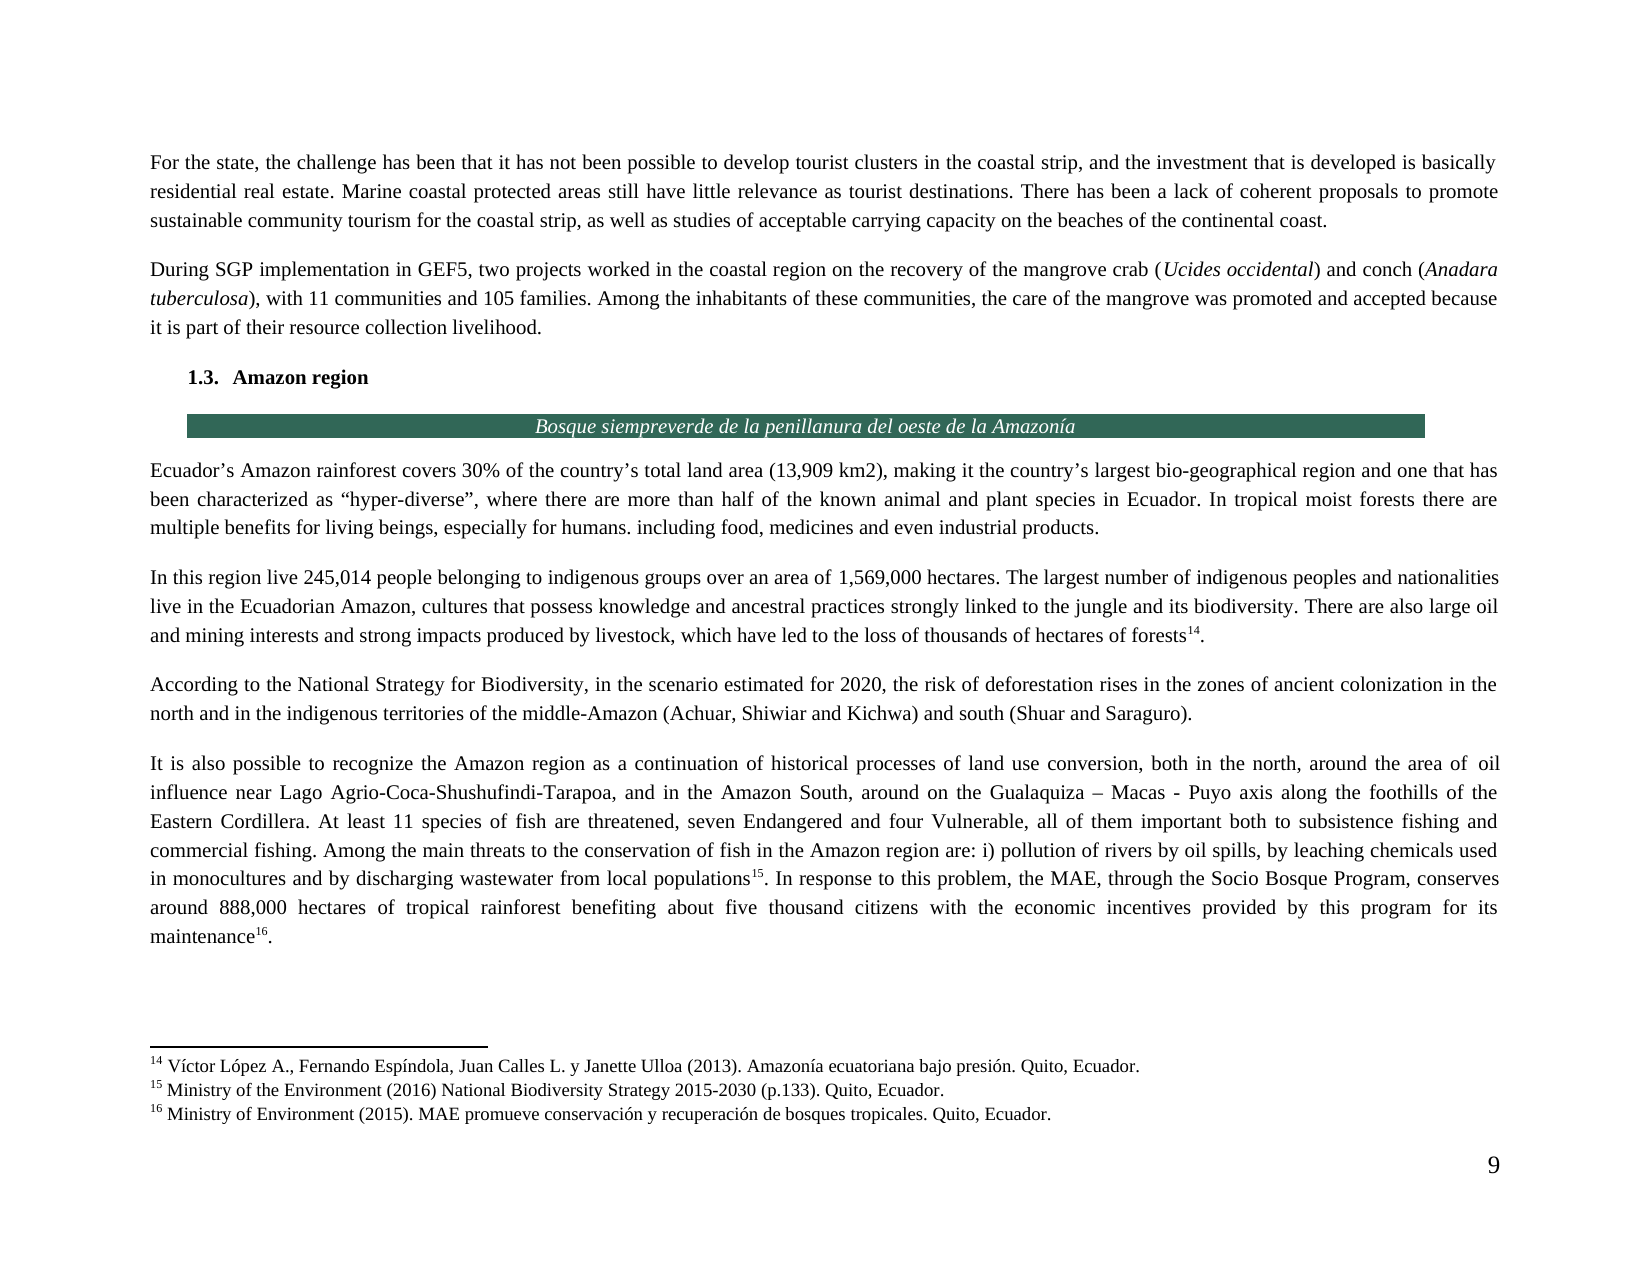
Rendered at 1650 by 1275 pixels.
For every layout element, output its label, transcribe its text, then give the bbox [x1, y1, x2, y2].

text In this region live 245,014 people belonging to indigenous groups over an area of 1,569,000 hectares. The largest number of indigenous peoples and nationalities live in the Ecuadorian Amazon, cultures that possess knowledge and ancestral practices strongly linked to the jungle and its biodiversity. There are also large oil and mining interests and strong impacts produced by livestock, which have led to the loss of thousands of hectares of forests. [150, 565, 1500, 647]
text According to the National Strategy for Biodiversity, in the scenario estimated for 2020, the risk of deforestation rises in the zones of ancient colonization in the north and in the indigenous territories of the middle-Amazon (Achuar, Shiwiar and Kichwa) and south (Shuar and Saraguro). [150, 672, 1500, 725]
text For the state, the challenge has been that it has not been possible to develop tourist clusters in the coastal strip, and the investment that is developed is basically residential real estate. Marine coastal protected areas still have little relevance as tourist destinations. There has been a lack of coherent proposals to promote sustainable community tourism for the coastal strip, as well as studies of acceptable carrying capacity on the beaches of the continental coast. [150, 150, 1500, 232]
text It is also possible to recognize the Amazon region as a continuation of historical processes of land use conversion, both in the north, around the area of ​​oil influence near Lago Agrio-Coca-Shushufindi-Tarapoa, and in the Amazon South, around on the Gualaquiza – Macas - Puyo axis along the foothills of the Eastern Cordillera. At least 11 species of fish are threatened, seven Endangered and four Vulnerable, all of them important both to subsistence fishing and commercial fishing. Among the main threats to the conservation of fish in the Amazon region are: i) pollution of rivers by oil spills, by leaching chemicals used in monocultures and by discharging wastewater from local populations. In response to this problem, the MAE, through the Socio Bosque Program, conserves around 888,000 hectares of tropical rainforest benefiting about five thousand citizens with the economic incentives provided by this program for its maintenance. [150, 751, 1500, 948]
text Ecuador’s Amazon rainforest covers 30% of the country’s total land area (13,909 km2), making it the country’s largest bio-geographical region and one that has been characterized as “hyper-diverse”, where there are more than half of the known animal and plant species in Ecuador. In tropical moist forests there are multiple benefits for living beings, especially for humans. including food, medicines and even industrial products. [150, 458, 1500, 539]
text Bosque siempreverde de la penillanura del oeste de la Amazonía [187, 414, 1425, 438]
list Amazon region [187, 365, 1500, 389]
text During SGP implementation in GEF5, two projects worked in the coastal region on the recovery of the mangrove crab (Ucides occidental) and conch (Anadara tuberculosa), with 11 communities and 105 families. Among the inhabitants of these communities, the care of the mangrove was promoted and accepted because it is part of their resource collection livelihood. [150, 257, 1500, 339]
